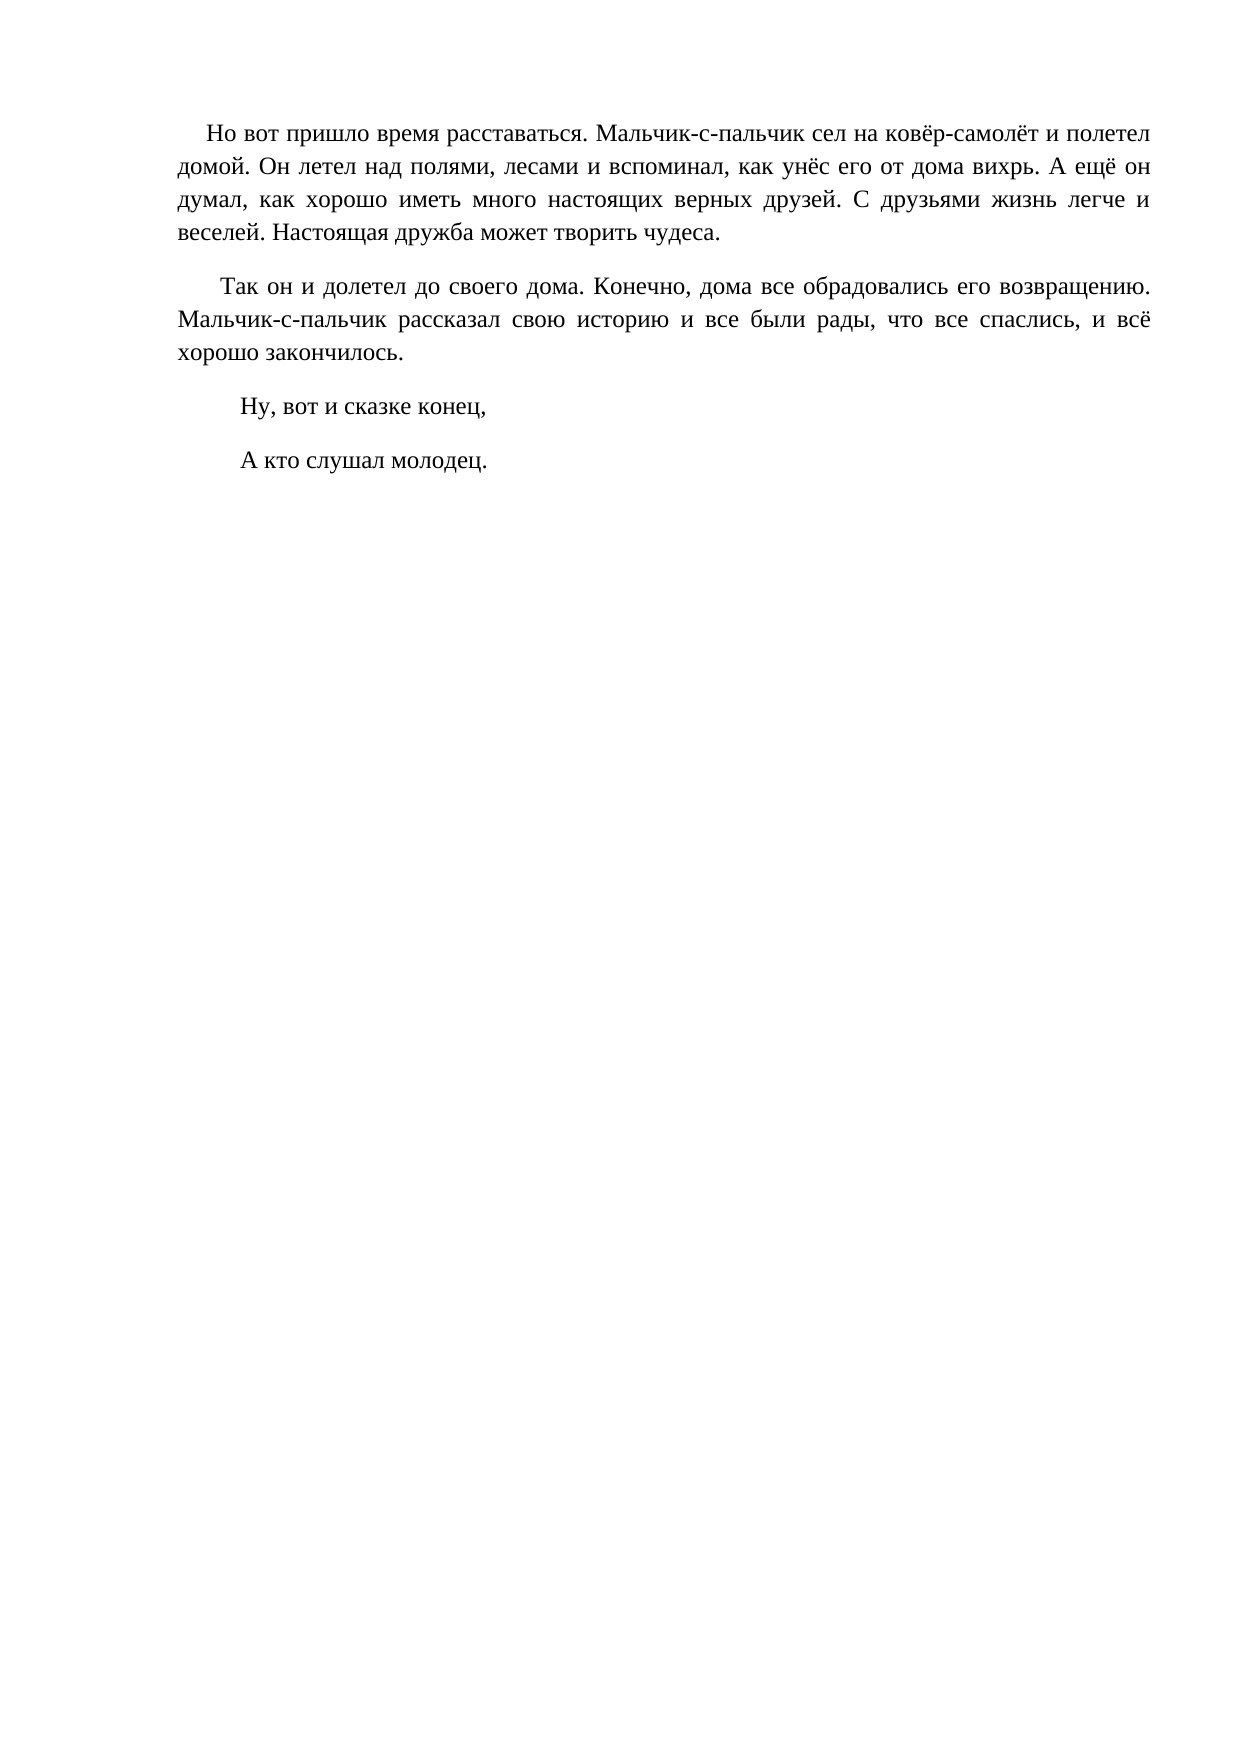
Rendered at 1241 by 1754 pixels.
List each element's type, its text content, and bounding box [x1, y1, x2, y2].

text Ну, вот и сказке конец, [177, 391, 1152, 420]
text Так он и долетел до своего дома. Конечно, дома все обрадовались его возвращению. Мальчик-с-пальчик рассказал свою историю и все были рады, что все спаслись, и всё хорошо закончилось. [177, 271, 1152, 366]
text Но вот пришло время расставаться. Мальчик-с-пальчик сел на ковёр-самолёт и полетел домой. Он летел над полями, лесами и вспоминал, как унёс его от дома вихрь. А ещё он думал, как хорошо иметь много настоящих верных друзей. С друзьями жизнь легче и веселей. Настоящая дружба может творить чудеса. [177, 118, 1152, 246]
text А кто слушал молодец. [177, 445, 1152, 473]
